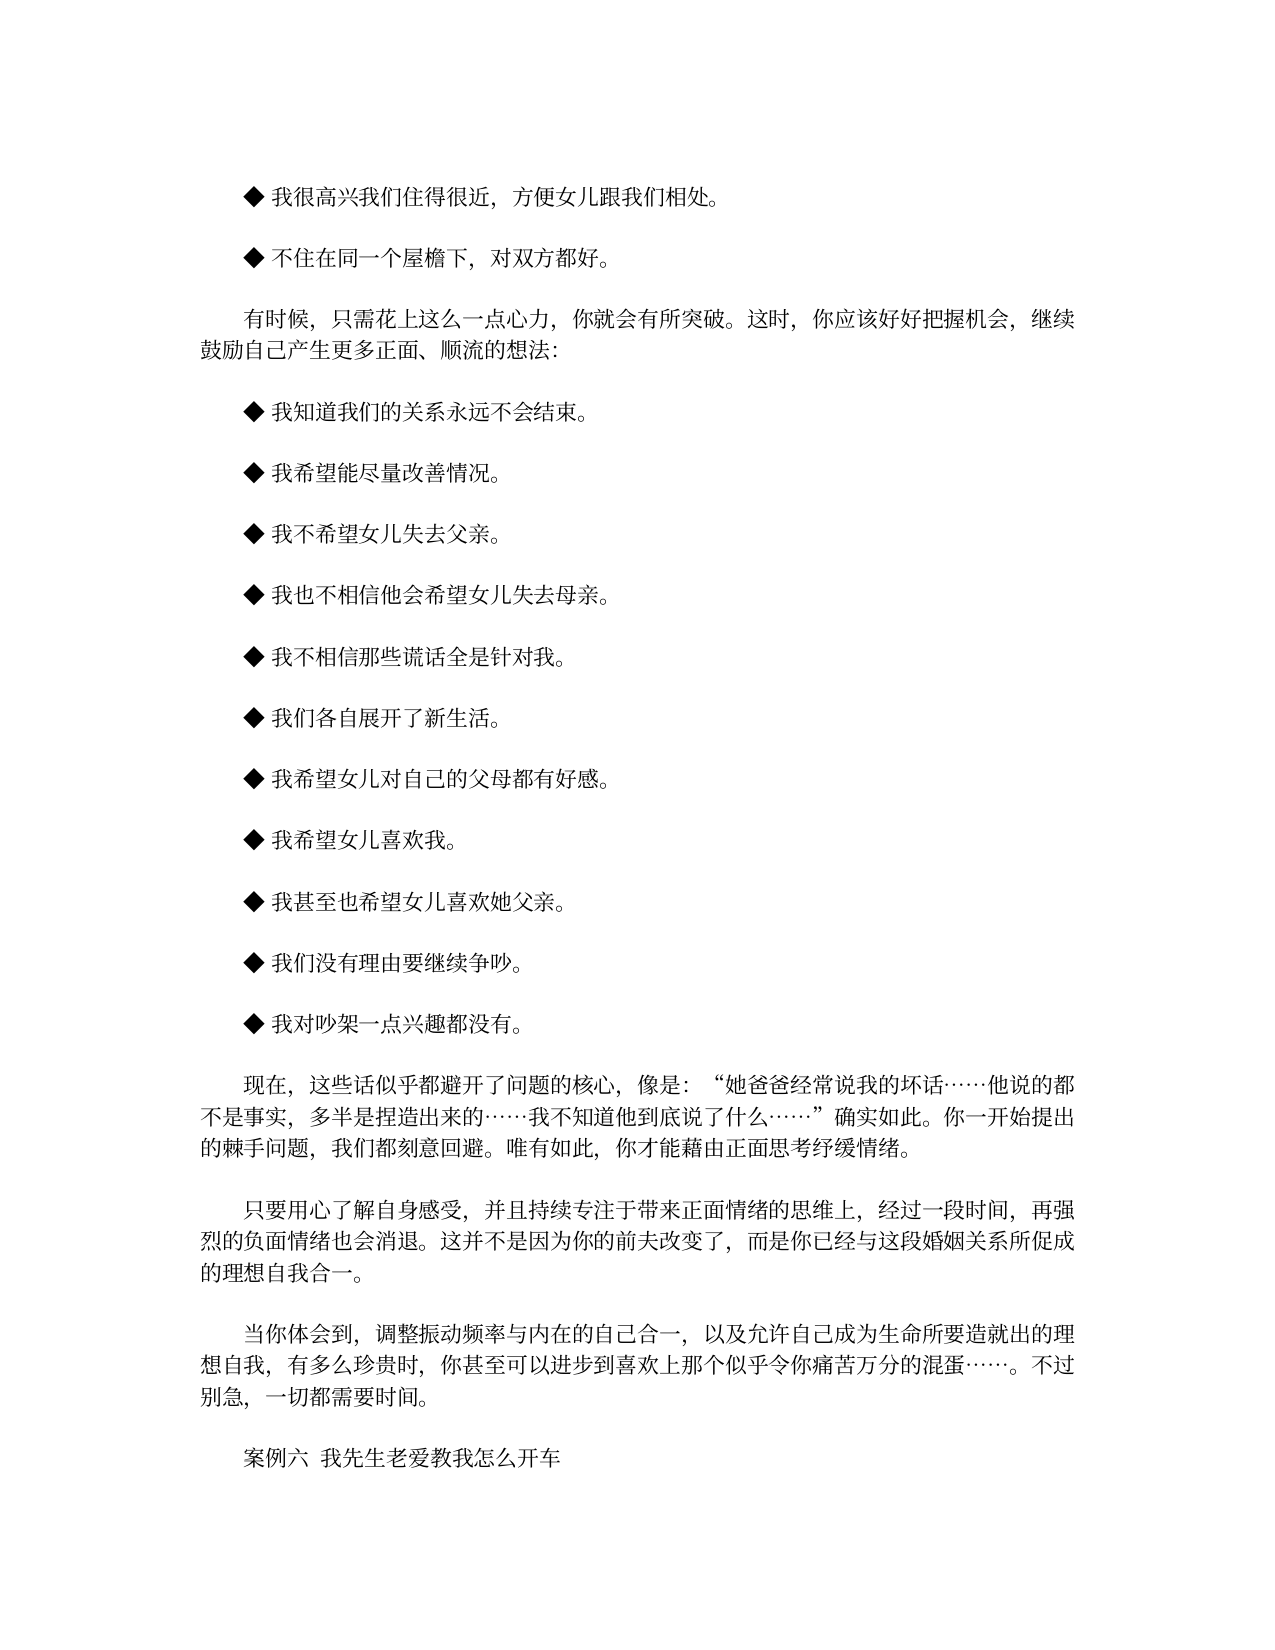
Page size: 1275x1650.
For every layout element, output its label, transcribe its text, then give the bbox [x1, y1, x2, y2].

text ◆ 我知道我们的关系永远不会结束。 [200, 395, 1075, 426]
text 案例六 我先生老爱教我怎么开车 [200, 1441, 1075, 1473]
text ◆ 我希望能尽量改善情况。 [200, 456, 1075, 488]
text ◆ 我希望女儿喜欢我。 [200, 824, 1075, 855]
text 有时候，只需花上这么一点心力，你就会有所突破。这时，你应该好好把握机会，继续鼓励自己产生更多正面、顺流的想法： [200, 302, 1075, 365]
text ◆ 我很高兴我们住得很近，方便女儿跟我们相处。 [200, 180, 1075, 211]
text ◆ 我不希望女儿失去父亲。 [200, 517, 1075, 549]
text ◆ 我甚至也希望女儿喜欢她父亲。 [200, 885, 1075, 916]
text ◆ 不住在同一个屋檐下，对双方都好。 [200, 241, 1075, 272]
text 只要用心了解自身感受，并且持续专注于带来正面情绪的思维上，经过一段时间，再强烈的负面情绪也会消退。这并不是因为你的前夫改变了，而是你已经与这段婚姻关系所促成的理想自我合一。 [200, 1193, 1075, 1287]
text ◆ 我们各自展开了新生活。 [200, 701, 1075, 733]
text 当你体会到，调整振动频率与内在的自己合一，以及允许自己成为生命所要造就出的理想自我，有多么珍贵时，你甚至可以进步到喜欢上那个似乎令你痛苦万分的混蛋……。不过别急，一切都需要时间。 [200, 1317, 1075, 1411]
text ◆ 我们没有理由要继续争吵。 [200, 946, 1075, 978]
text ◆ 我也不相信他会希望女儿失去母亲。 [200, 579, 1075, 610]
text ◆ 我不相信那些谎话全是针对我。 [200, 640, 1075, 671]
text ◆ 我希望女儿对自己的父母都有好感。 [200, 762, 1075, 794]
text ◆ 我对吵架一点兴趣都没有。 [200, 1007, 1075, 1039]
text 现在，这些话似乎都避开了问题的核心，像是：“她爸爸经常说我的坏话……他说的都不是事实，多半是捏造出来的……我不知道他到底说了什么……”确实如此。你一开始提出的棘手问题，我们都刻意回避。唯有如此，你才能藉由正面思考纾缓情绪。 [200, 1069, 1075, 1163]
